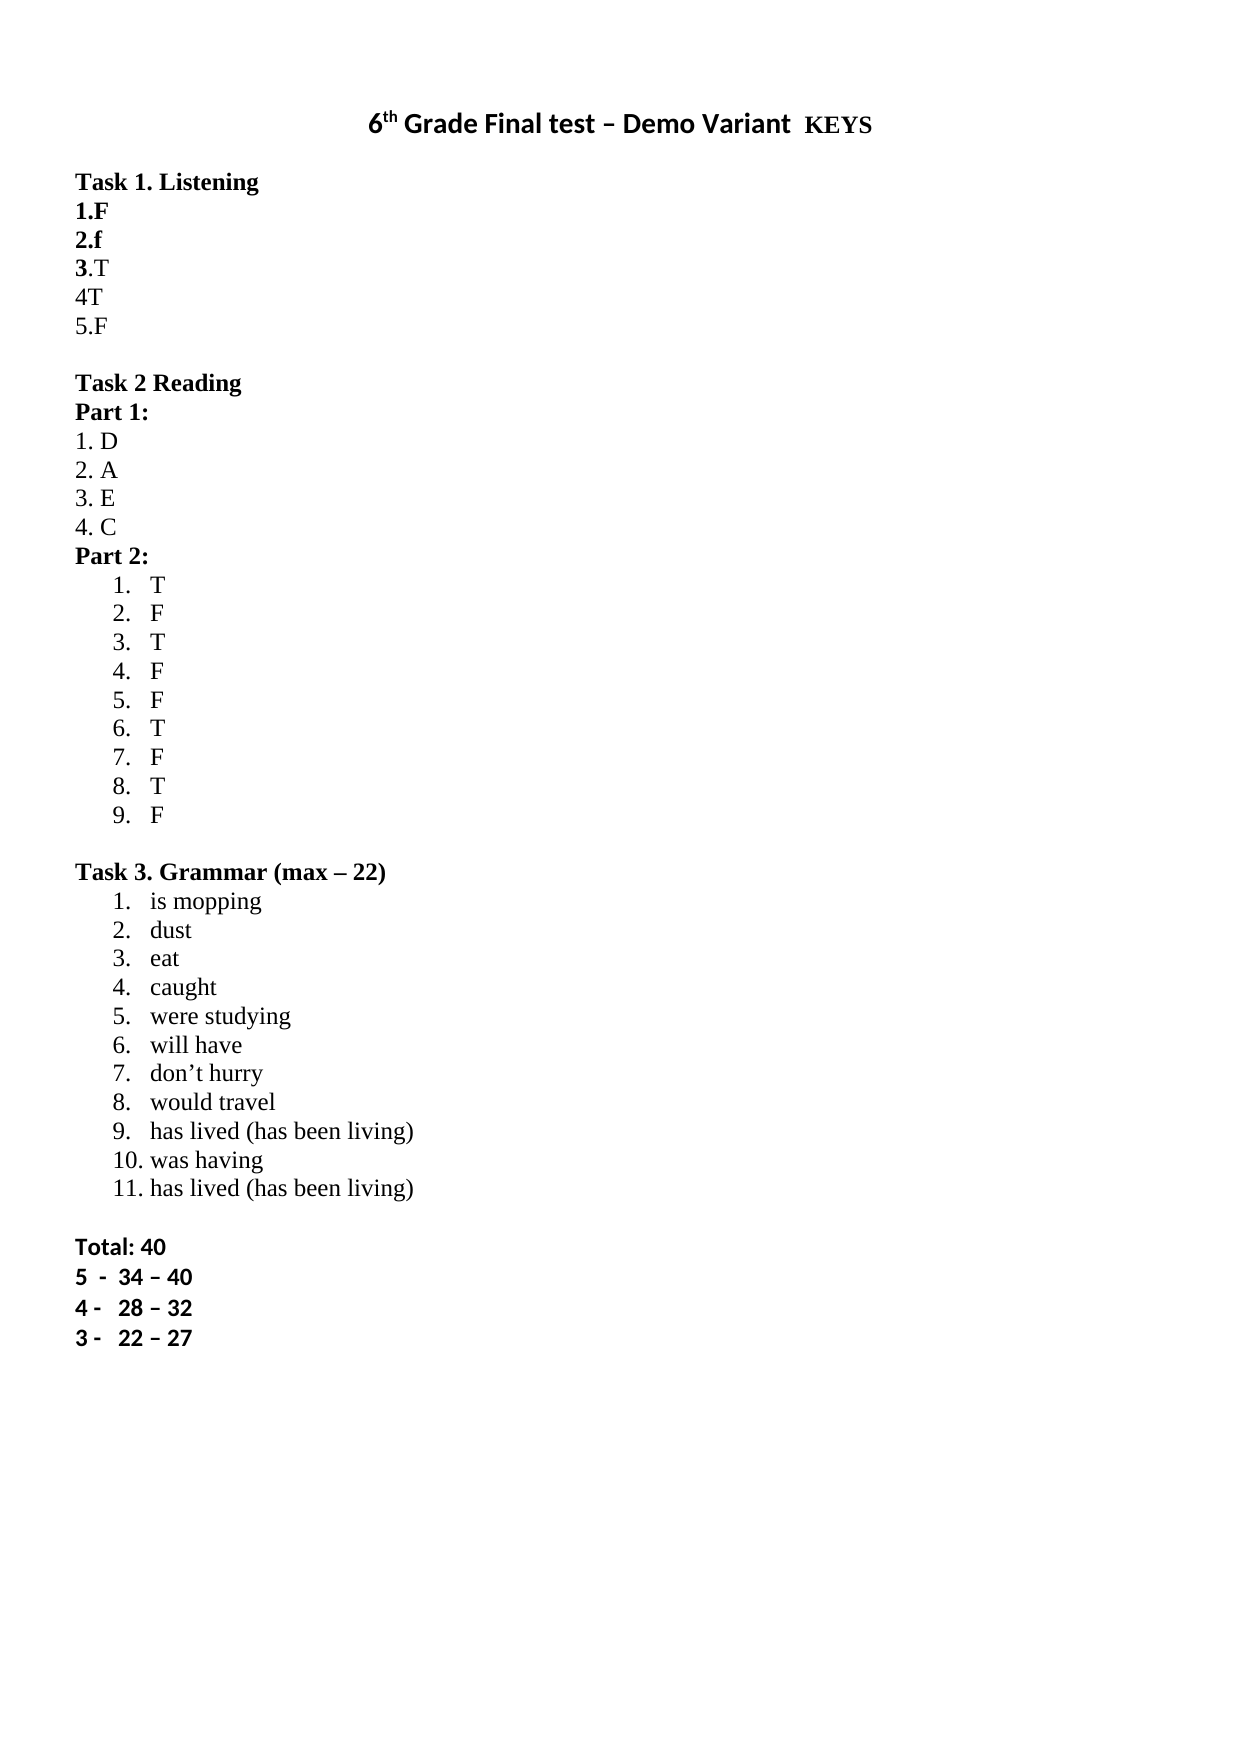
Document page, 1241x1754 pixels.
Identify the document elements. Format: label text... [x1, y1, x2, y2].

text Task 3. Grammar (max – 22) [75, 857, 1165, 886]
list F [112, 800, 1165, 828]
list T [112, 771, 1165, 800]
text 5 - 34 – 40 [75, 1262, 1165, 1292]
list F [112, 685, 1165, 713]
text 5.F [75, 311, 1165, 340]
text 6th Grade Final test – Demo Variant KEYS [75, 106, 1165, 141]
list dust [112, 915, 1165, 943]
text 4T [75, 282, 1165, 311]
text 3 - 22 – 27 [75, 1323, 1165, 1353]
list F [112, 742, 1165, 771]
text Part 1: [75, 397, 1165, 426]
list T [112, 627, 1165, 656]
text 3.T [75, 253, 1165, 282]
text 2.f [75, 225, 1165, 253]
text 4 - 28 – 32 [75, 1292, 1165, 1323]
text 4. C [75, 512, 1165, 541]
list has lived (has been living) [112, 1116, 1165, 1145]
text Total: 40 [75, 1231, 1165, 1262]
text Part 2: [75, 541, 1165, 570]
text 1.F [75, 196, 1165, 225]
list were studying [112, 1001, 1165, 1030]
list T [112, 570, 1165, 598]
text 2. A [75, 455, 1165, 483]
text Task 2 Reading [75, 368, 1165, 397]
list has lived (has been living) [112, 1173, 1165, 1202]
list is mopping [112, 886, 1165, 915]
list caught [112, 972, 1165, 1001]
list F [112, 598, 1165, 627]
list T [112, 713, 1165, 742]
list don’t hurry [112, 1058, 1165, 1087]
list would travel [112, 1087, 1165, 1116]
list will have [112, 1030, 1165, 1058]
list was having [112, 1145, 1165, 1173]
list F [112, 656, 1165, 685]
text 1. D [75, 426, 1165, 455]
text Task 1. Listening [75, 167, 1165, 196]
list eat [112, 943, 1165, 972]
text 3. E [75, 483, 1165, 512]
